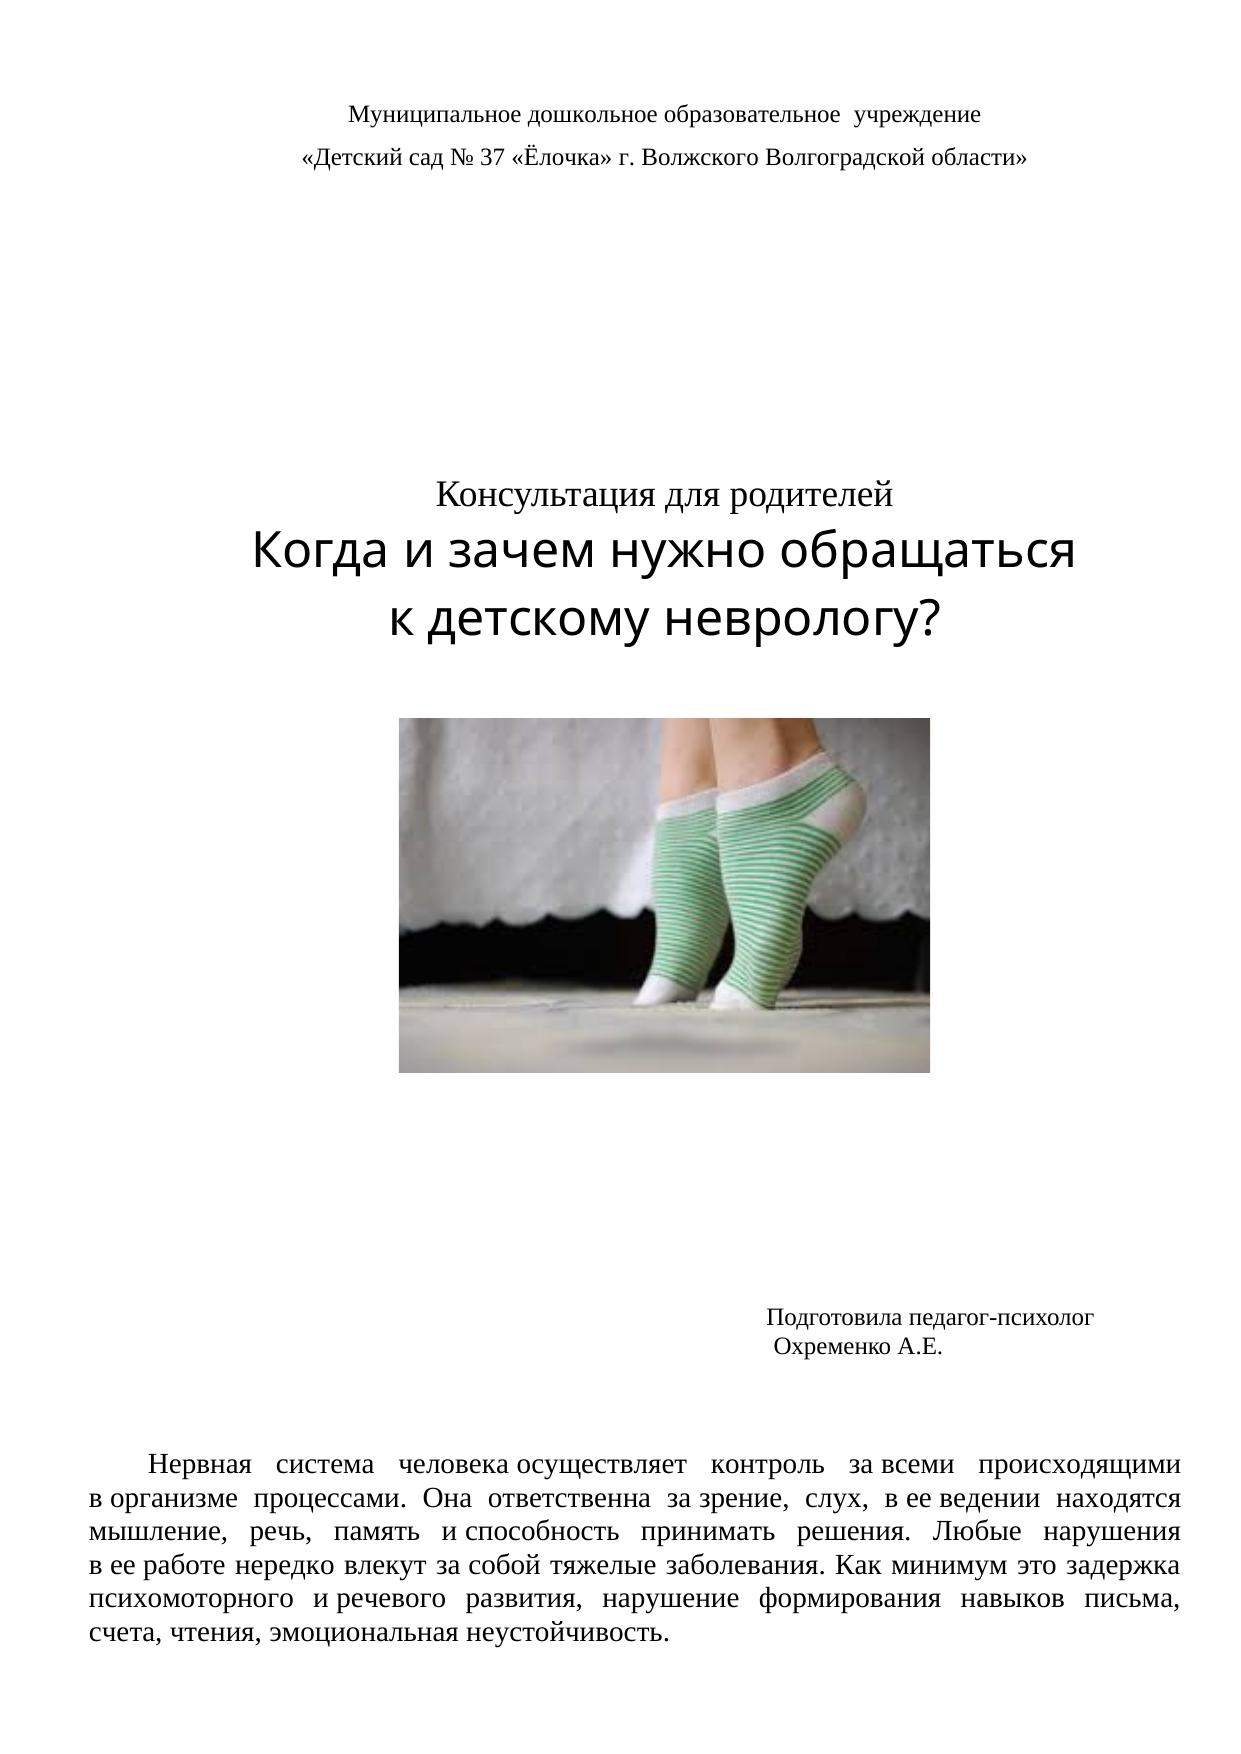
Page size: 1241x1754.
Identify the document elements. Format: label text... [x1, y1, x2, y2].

text «Детский сад № 37 «Ёлочка» г. Волжского Волгоградской области» [89, 131, 1181, 174]
picture [398, 718, 931, 1073]
text Подготовила педагог-психолог [89, 1302, 1181, 1331]
text Охременко А.Е. [89, 1331, 1181, 1360]
text Нервная система человека осуществляет контроль за всеми происходящими в организме процессами. Она ответственна за зрение, слух, в ее ведении находятся мышление, речь, память и способность принимать решения. Любые нарушения в ее работе нередко влекут за собой тяжелые заболевания. Как минимум это задержка психомоторного и речевого развития, нарушение формирования навыков письма, счета, чтения, эмоциональная неустойчивость. [89, 1446, 1181, 1647]
text Муниципальное дошкольное образовательное учреждение [89, 89, 1181, 131]
text Консультация для родителей [89, 471, 1181, 514]
text Когда и зачем нужно обращаться [89, 514, 1181, 582]
text к детскому неврологу? [89, 582, 1181, 651]
